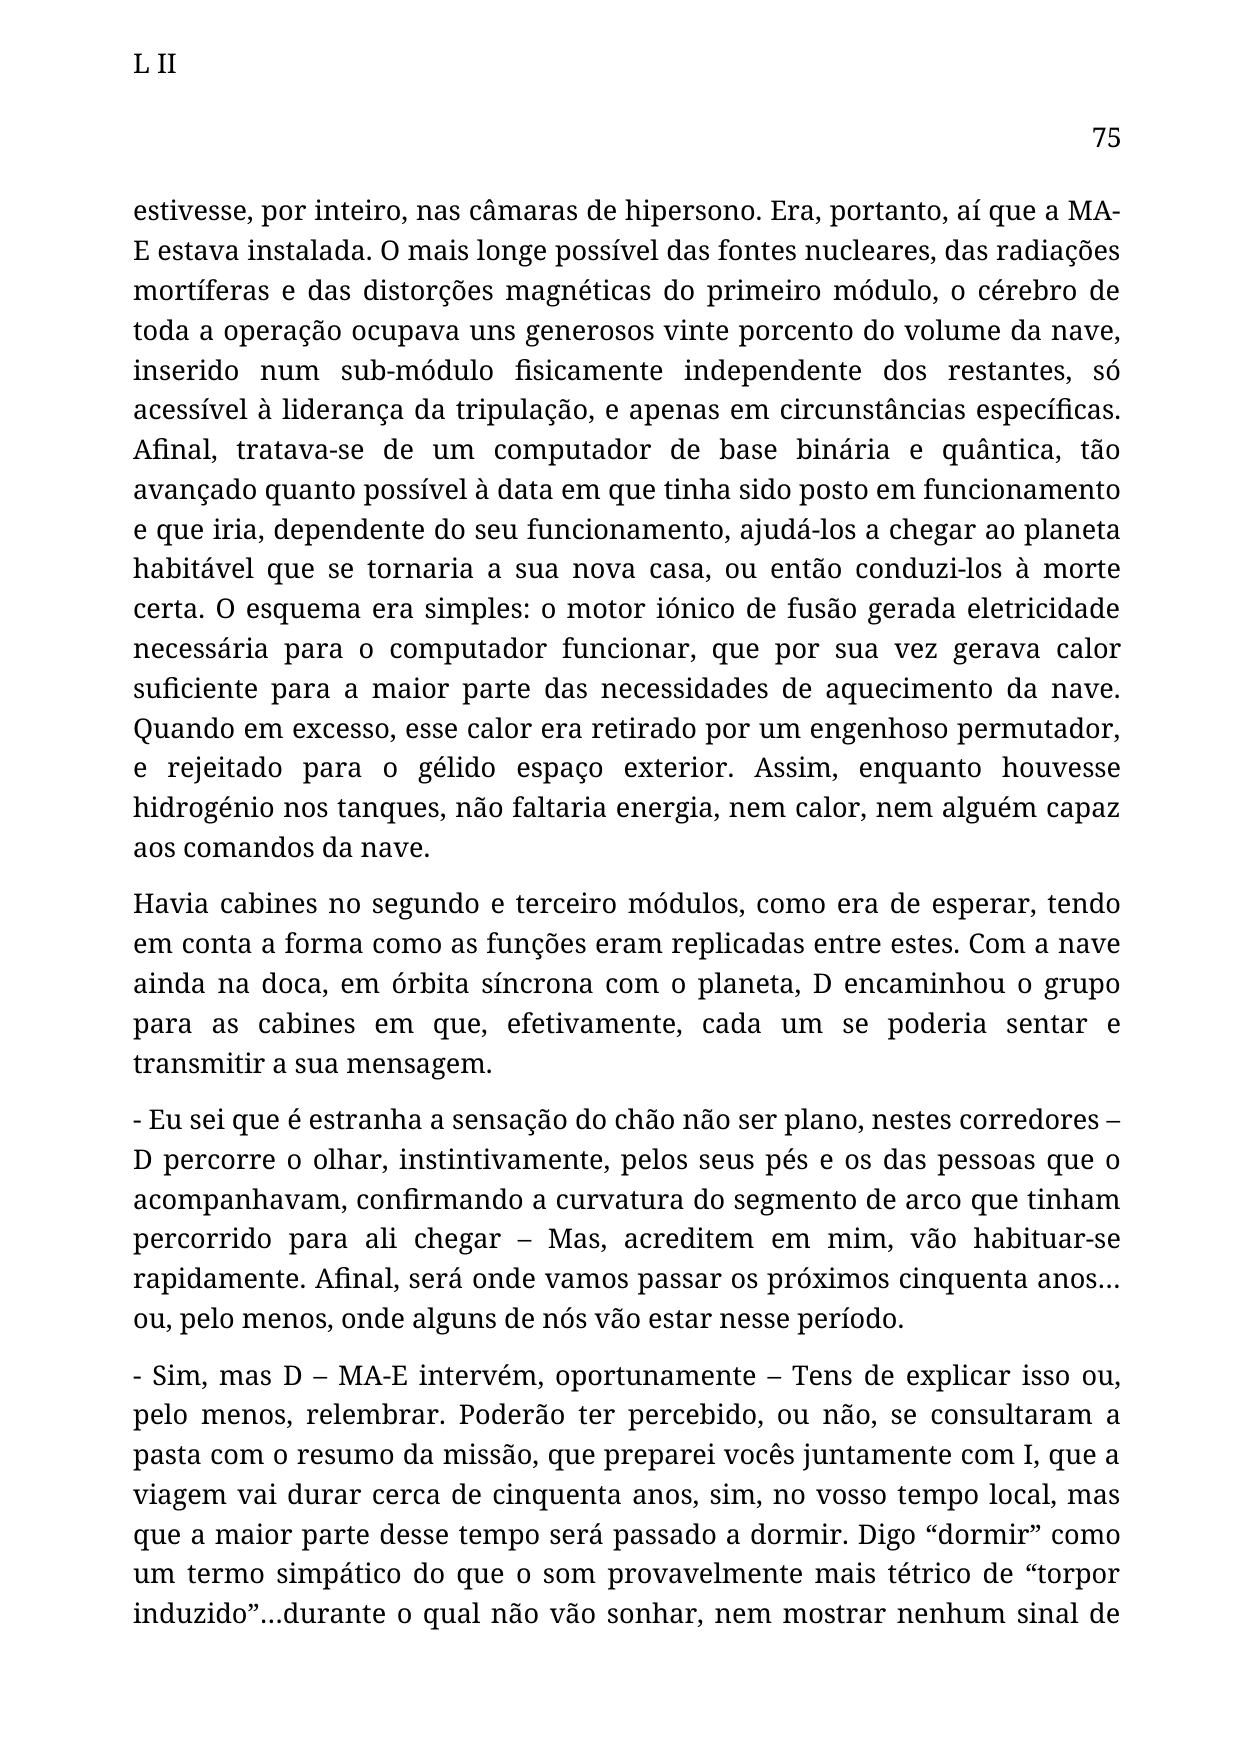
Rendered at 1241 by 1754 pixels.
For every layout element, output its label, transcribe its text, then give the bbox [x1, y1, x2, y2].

text - Eu sei que é estranha a sensação do chão não ser plano, nestes corredores – D percorre o olhar, instintivamente, pelos seus pés e os das pessoas que o acompanhavam, confirmando a curvatura do segmento de arco que tinham percorrido para ali chegar – Mas, acreditem em mim, vão habituar-se rapidamente. Afinal, será onde vamos passar os próximos cinquenta anos…ou, pelo menos, onde alguns de nós vão estar nesse período. [133, 1101, 1122, 1336]
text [133, 192, 1122, 865]
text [133, 1356, 1122, 1632]
text Havia cabines no segundo e terceiro módulos, como era de esperar, tendo em conta a forma como as funções eram replicadas entre estes. Com a nave ainda na doca, em órbita síncrona com o planeta, D encaminhou o grupo para as cabines em que, efetivamente, cada um se poderia sentar e transmitir a sua mensagem. [133, 885, 1122, 1081]
